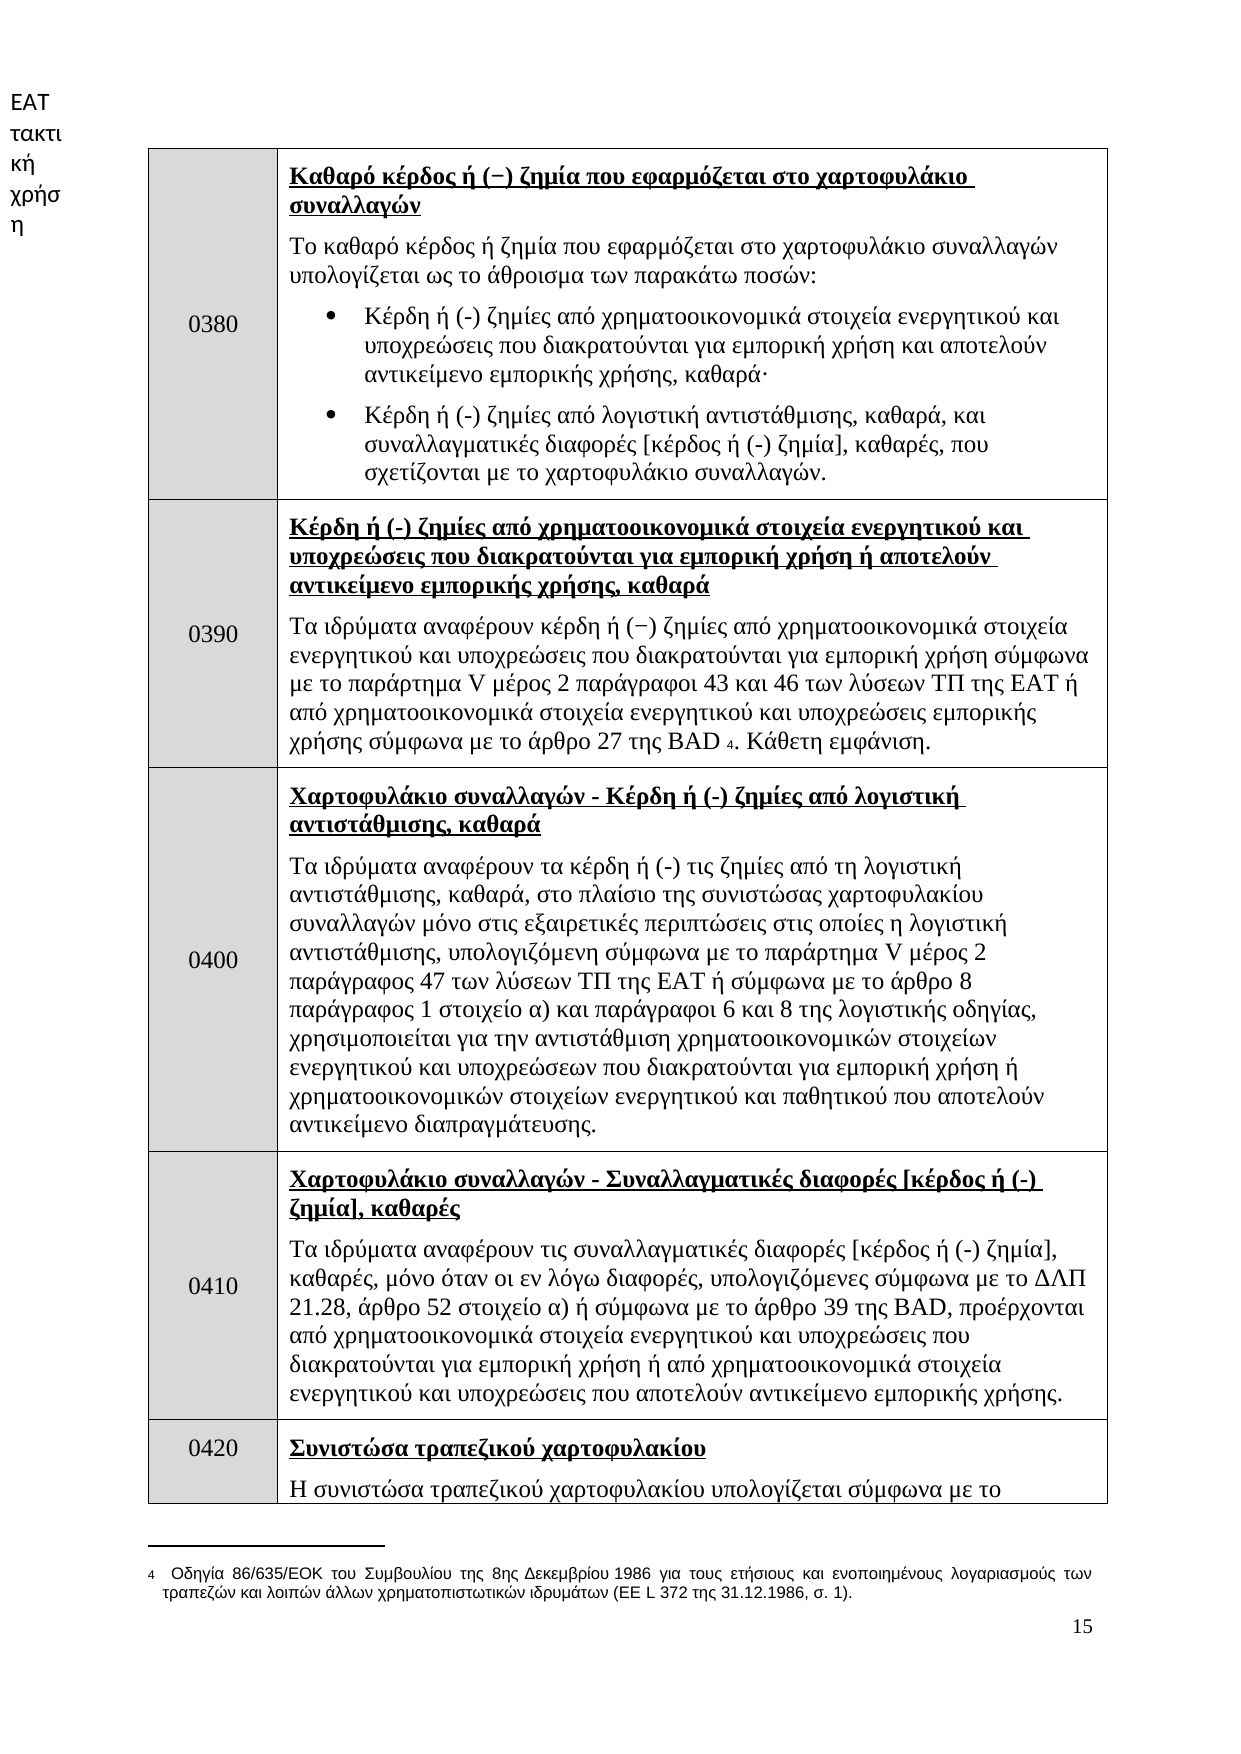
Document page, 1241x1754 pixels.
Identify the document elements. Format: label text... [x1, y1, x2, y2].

table_cell 0410 [149, 1152, 277, 1419]
table_cell 0380 [149, 149, 277, 499]
table_cell Χαρτοφυλάκιο συναλλαγών - Συναλλαγματικές διαφορές [κέρδος ή (-) ζημία], καθαρές Τα ιδρύματα αναφέρουν τις συναλλαγματικές διαφορές [κέρδος ή (-) ζημία], καθαρές, μόνο όταν οι εν λόγω διαφορές, υπολογιζόμενες σύμφωνα με το ΔΛΠ 21.28, άρθρο 52 στοιχείο α) ή σύμφωνα με το άρθρο 39 της BAD, προέρχονται από χρηματοοικονομικά στοιχεία ενεργητικού και υποχρεώσεις που διακρατούνται για εμπορική χρήση ή από χρηματοοικονομικά στοιχεία ενεργητικού και υποχρεώσεις που αποτελούν αντικείμενο εμπορικής χρήσης. [278, 1152, 1107, 1419]
table_cell 0400 [149, 768, 277, 1151]
table_cell Χαρτοφυλάκιο συναλλαγών - Κέρδη ή (-) ζημίες από λογιστική αντιστάθμισης, καθαρά Τα ιδρύματα αναφέρουν τα κέρδη ή (-) τις ζημίες από τη λογιστική αντιστάθμισης, καθαρά, στο πλαίσιο της συνιστώσας χαρτοφυλακίου συναλλαγών μόνο στις εξαιρετικές περιπτώσεις στις οποίες η λογιστική αντιστάθμισης, υπολογιζόμενη σύμφωνα με το παράρτημα V μέρος 2 παράγραφος 47 των λύσεων ΤΠ της ΕΑΤ ή σύμφωνα με το άρθρο 8 παράγραφος 1 στοιχείο α) και παράγραφοι 6 και 8 της λογιστικής οδηγίας, χρησιμοποιείται για την αντιστάθμιση χρηματοοικονομικών στοιχείων ενεργητικού και υποχρεώσεων που διακρατούνται για εμπορική χρήση ή χρηματοοικονομικών στοιχείων ενεργητικού και παθητικού που αποτελούν αντικείμενο διαπραγμάτευσης. [278, 768, 1107, 1151]
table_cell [278, 1420, 1107, 1503]
table_cell Κέρδη ή (-) ζημίες από χρηματοοικονομικά στοιχεία ενεργητικού και υποχρεώσεις που διακρατούνται για εμπορική χρήση ή αποτελούν αντικείμενο εμπορικής χρήσης, καθαρά Τα ιδρύματα αναφέρουν κέρδη ή (−) ζημίες από χρηματοοικονομικά στοιχεία ενεργητικού και υποχρεώσεις που διακρατούνται για εμπορική χρήση σύμφωνα με το παράρτημα V μέρος 2 παράγραφοι 43 και 46 των λύσεων ΤΠ της ΕΑΤ ή από χρηματοοικονομικά στοιχεία ενεργητικού και υποχρεώσεις εμπορικής χρήσης σύμφωνα με το άρθρο 27 της BAD . Κάθετη εμφάνιση. [278, 500, 1107, 767]
table_cell 0420 [149, 1420, 277, 1503]
table_cell 0390 [149, 500, 277, 767]
table_cell Καθαρό κέρδος ή (−) ζημία που εφαρμόζεται στο χαρτοφυλάκιο συναλλαγών Το καθαρό κέρδος ή ζημία που εφαρμόζεται στο χαρτοφυλάκιο συναλλαγών υπολογίζεται ως το άθροισμα των παρακάτω ποσών: Κέρδη ή (-) ζημίες από χρηματοοικονομικά στοιχεία ενεργητικού και υποχρεώσεις που διακρατούνται για εμπορική χρήση και αποτελούν αντικείμενο εμπορικής χρήσης, καθαρά· Κέρδη ή (-) ζημίες από λογιστική αντιστάθμισης, καθαρά, και συναλλαγματικές διαφορές [κέρδος ή (-) ζημία], καθαρές, που σχετίζονται με το χαρτοφυλάκιο συναλλαγών. [278, 149, 1107, 499]
